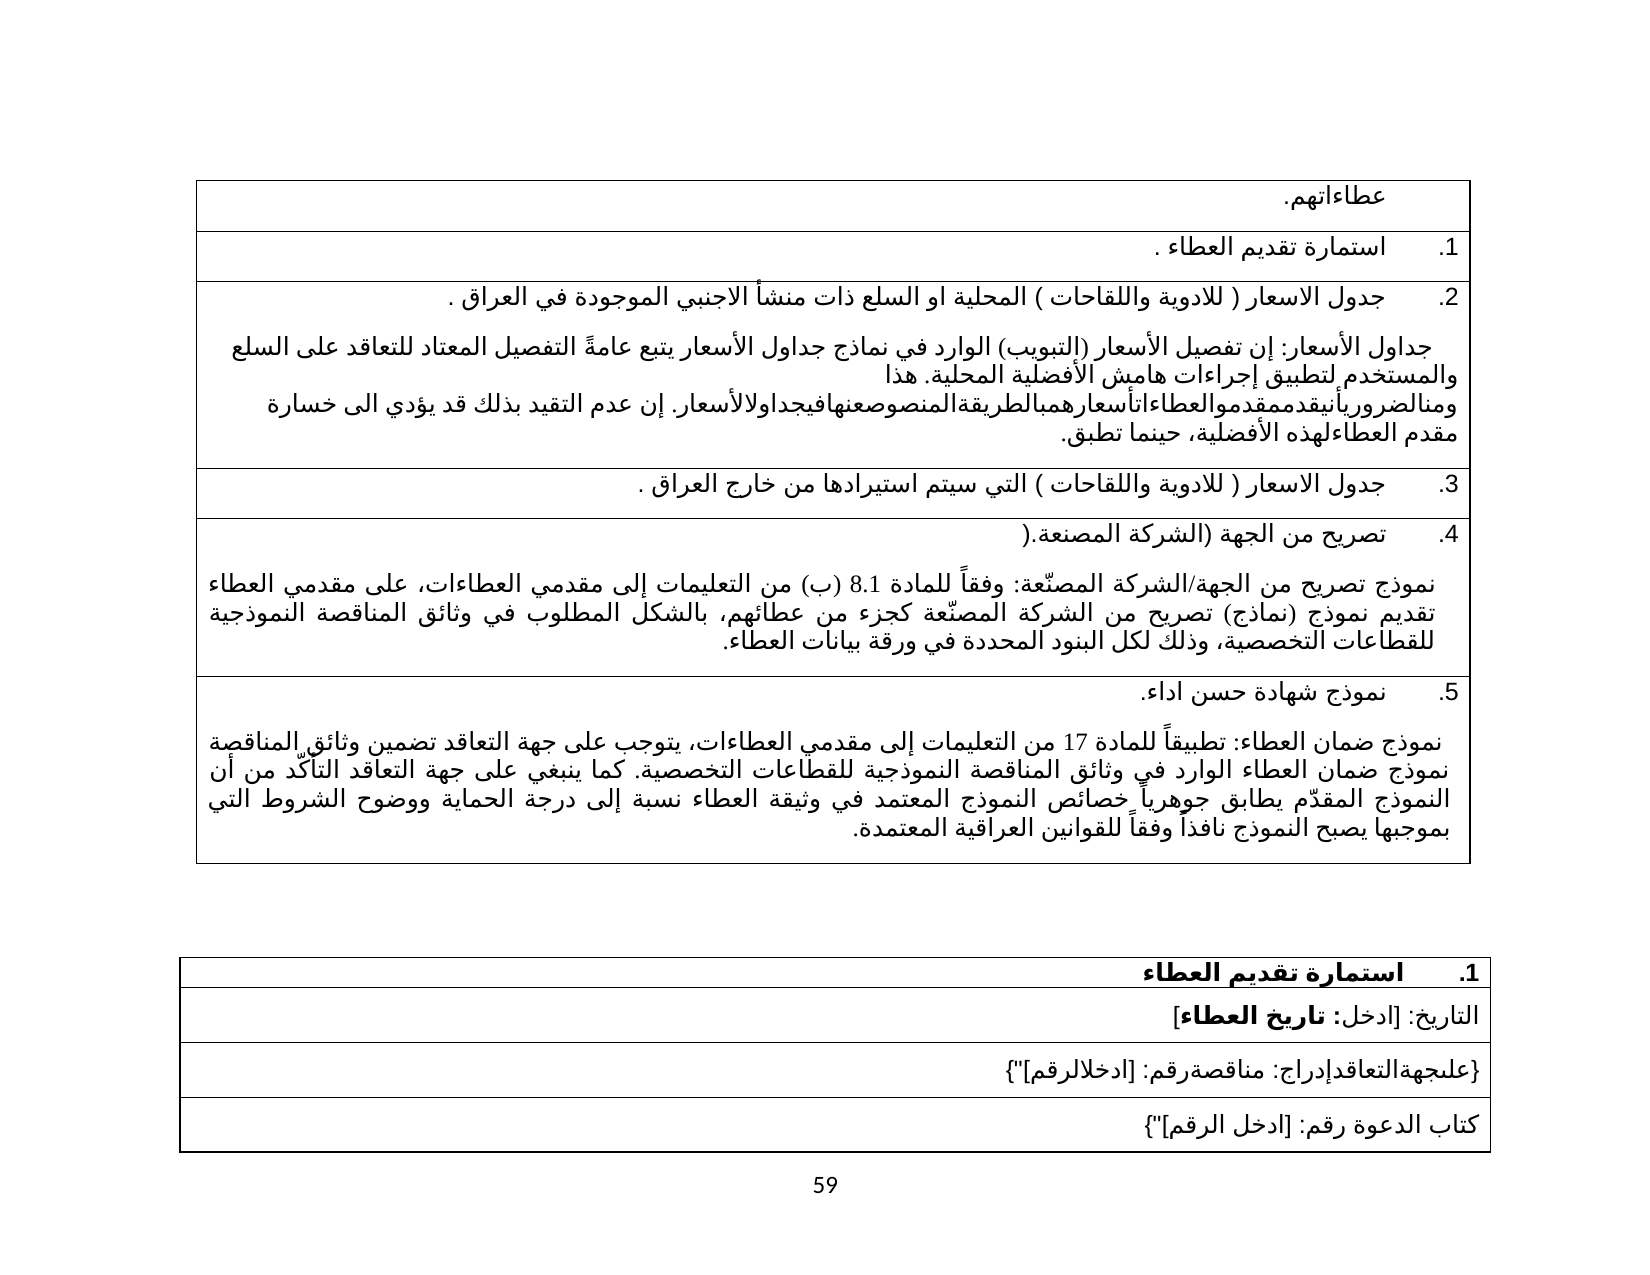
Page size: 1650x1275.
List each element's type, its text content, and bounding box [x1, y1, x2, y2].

table_header 1. استمارة تقديم العطاء [181, 958, 1490, 987]
table_cell التاريخ: [ادخل: تاريخ العطاء] [181, 988, 1490, 1042]
table_cell 3. جدول الاسعار ( للادوية واللقاحات ) التي سيتم استيرادها من خارج العراق . [197, 469, 1469, 518]
table_cell 4. تصريح من الجهة (الشركة المصنعة.( نموذج تصريح من الجهة/الشركة المصنّعة: وفقاً للمادة 8.1 (ب) من التعليمات إلى مقدمي العطاءات، على مقدمي العطاء تقديم نموذج (نماذج) تصريح من الشركة المصنّعة كجزء من عطائهم، بالشكل المطلوب في وثائق المناقصة النموذجية للقطاعات التخصصية، وذلك لكل البنود المحددة في ورقة بيانات العطاء. [197, 519, 1469, 676]
table_cell 2. جدول الاسعار ( للادوية واللقاحات ) المحلية او السلع ذات منشأ الاجنبي الموجودة في العراق . جداول الأسعار: إن تفصيل الأسعار (التبويب) الوارد في نماذج جداول الأسعار يتبع عامةً التفصيل المعتاد للتعاقد على السلع والمستخدم لتطبيق إجراءات هامش الأفضلية المحلية. هذا ومنالضروريأنيقدممقدموالعطاءاتأسعارهمبالطريقةالمنصوصعنهافيجداولالأسعار. إن عدم التقيد بذلك قد يؤدي الى خسارة مقدم العطاءلهذه الأفضلية، حينما تطبق. [197, 282, 1469, 468]
table_cell 1. استمارة تقديم العطاء . [197, 232, 1469, 281]
table_cell 5. نموذج شهادة حسن اداء. نموذج ضمان العطاء: تطبيقاً للمادة 17 من التعليمات إلى مقدمي العطاءات، يتوجب على جهة التعاقد تضمين وثائق المناقصة نموذج ضمان العطاء الوارد في وثائق المناقصة النموذجية للقطاعات التخصصية. كما ينبغي على جهة التعاقد التأكّد من أن النموذج المقدّم يطابق جوهرياً خصائص النموذج المعتمد في وثيقة العطاء نسبة إلى درجة الحماية ووضوح الشروط التي بموجبها يصبح النموذج نافذاً وفقاً للقوانين العراقية المعتمدة. [197, 677, 1469, 862]
table_cell كتاب الدعوة رقم: [ادخل الرقم]"} [181, 1098, 1490, 1151]
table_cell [197, 181, 1469, 231]
table_cell {علىجهةالتعاقدإدراج: مناقصةرقم: [ادخلالرقم]"} [181, 1043, 1490, 1097]
